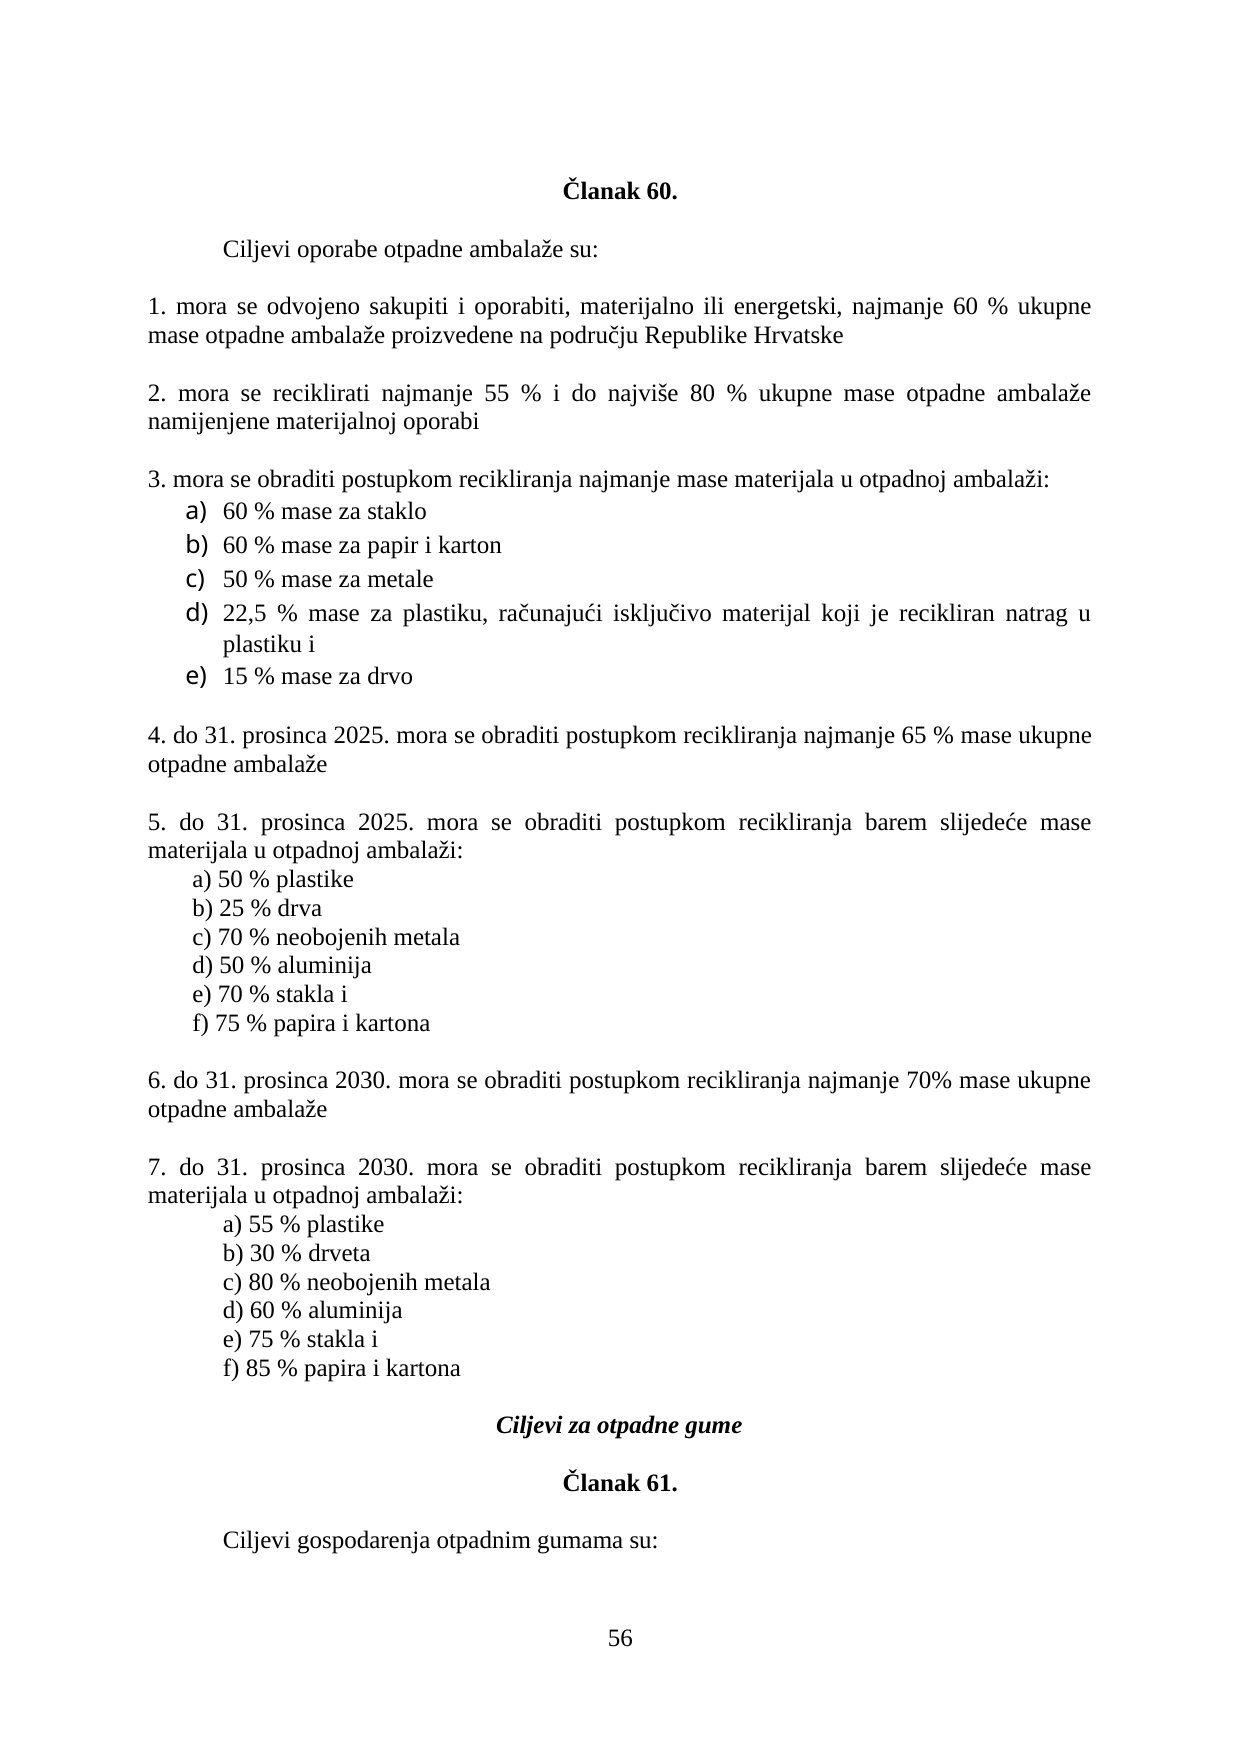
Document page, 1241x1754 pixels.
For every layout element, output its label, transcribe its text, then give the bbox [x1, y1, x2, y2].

text b) 25 % drva [192, 893, 1093, 922]
text a) 55 % plastike [148, 1209, 1093, 1238]
text 4. do 31. prosinca 2025. mora se obraditi postupkom recikliranja najmanje 65 % mase ukupne otpadne ambalaže [148, 720, 1093, 778]
text 7. do 31. prosinca 2030. mora se obraditi postupkom recikliranja barem slijedeće mase materijala u otpadnoj ambalaži: [148, 1152, 1093, 1209]
text 3. mora se obraditi postupkom recikliranja najmanje mase materijala u otpadnoj ambalaži: [148, 464, 1093, 493]
text Članak 61. [148, 1468, 1093, 1497]
text e) 75 % stakla i [148, 1324, 1093, 1353]
text b) 30 % drveta [148, 1238, 1093, 1267]
text 2. mora se reciklirati najmanje 55 % i do najviše 80 % ukupne mase otpadne ambalaže namijenjene materijalnoj oporabi [148, 378, 1093, 435]
text Članak 60. [148, 176, 1093, 205]
text d) 50 % aluminija [192, 950, 1093, 979]
text Ciljevi za otpadne gume [148, 1410, 1093, 1439]
text f) 75 % papira i kartona [192, 1008, 1093, 1037]
text f) 85 % papira i kartona [148, 1353, 1093, 1382]
text c) 80 % neobojenih metala [148, 1267, 1093, 1295]
list 50 % mase za metale [185, 561, 1093, 595]
text c) 70 % neobojenih metala [192, 922, 1093, 950]
list 60 % mase za papir i karton [185, 527, 1093, 561]
list 60 % mase za staklo [185, 493, 1093, 527]
text e) 70 % stakla i [192, 979, 1093, 1008]
text 5. do 31. prosinca 2025. mora se obraditi postupkom recikliranja barem slijedeće mase materijala u otpadnoj ambalaži: [148, 807, 1093, 864]
text Ciljevi gospodarenja otpadnim gumama su: [148, 1525, 1093, 1554]
text Ciljevi oporabe otpadne ambalaže su: [148, 234, 1093, 263]
text 1. mora se odvojeno sakupiti i oporabiti, materijalno ili energetski, najmanje 60 % ukupne mase otpadne ambalaže proizvedene na području Republike Hrvatske [148, 291, 1093, 349]
text d) 60 % aluminija [148, 1295, 1093, 1324]
list 15 % mase za drvo [185, 658, 1093, 692]
list 22,5 % mase za plastiku, računajući isključivo materijal koji je recikliran natrag u plastiku i [185, 595, 1093, 658]
text a) 50 % plastike [192, 864, 1093, 893]
text 6. do 31. prosinca 2030. mora se obraditi postupkom recikliranja najmanje 70% mase ukupne otpadne ambalaže [148, 1065, 1093, 1123]
